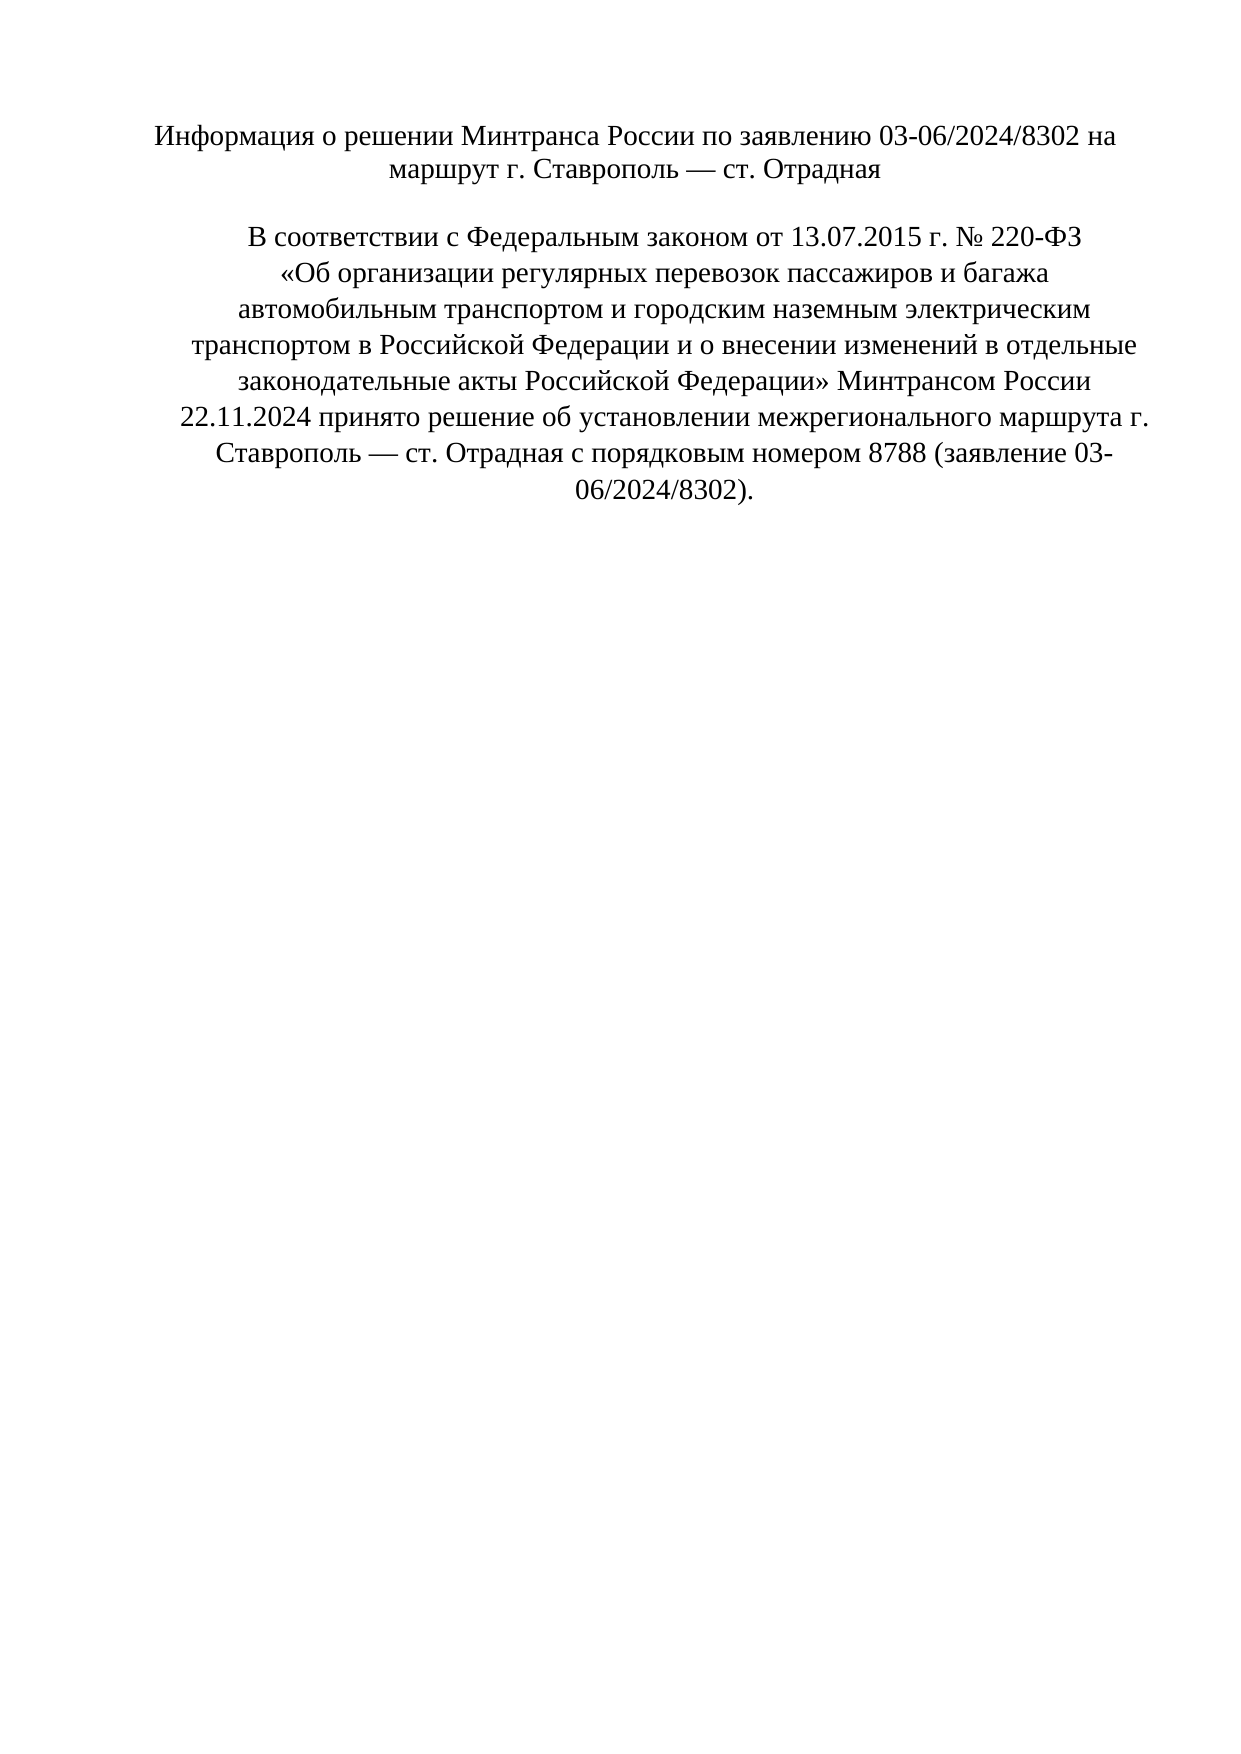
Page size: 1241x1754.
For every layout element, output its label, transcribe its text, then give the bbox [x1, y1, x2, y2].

text В соответствии с Федеральным законом от 13.07.2015 г. № 220-ФЗ «Об организации регулярных перевозок пассажиров и багажа автомобильным транспортом и городским наземным электрическим транспортом в Российской Федерации и о внесении изменений в отдельные законодательные акты Российской Федерации» Минтрансом России 22.11.2024 принято решение об установлении межрегионального маршрута г. Ставрополь — ст. Отрадная с порядковым номером 8788 (заявление 03-06/2024/8302). [177, 219, 1152, 505]
text Информация о решении Минтранса России по заявлению 03-06/2024/8302 на маршрут г. Ставрополь — ст. Отрадная [118, 118, 1152, 185]
